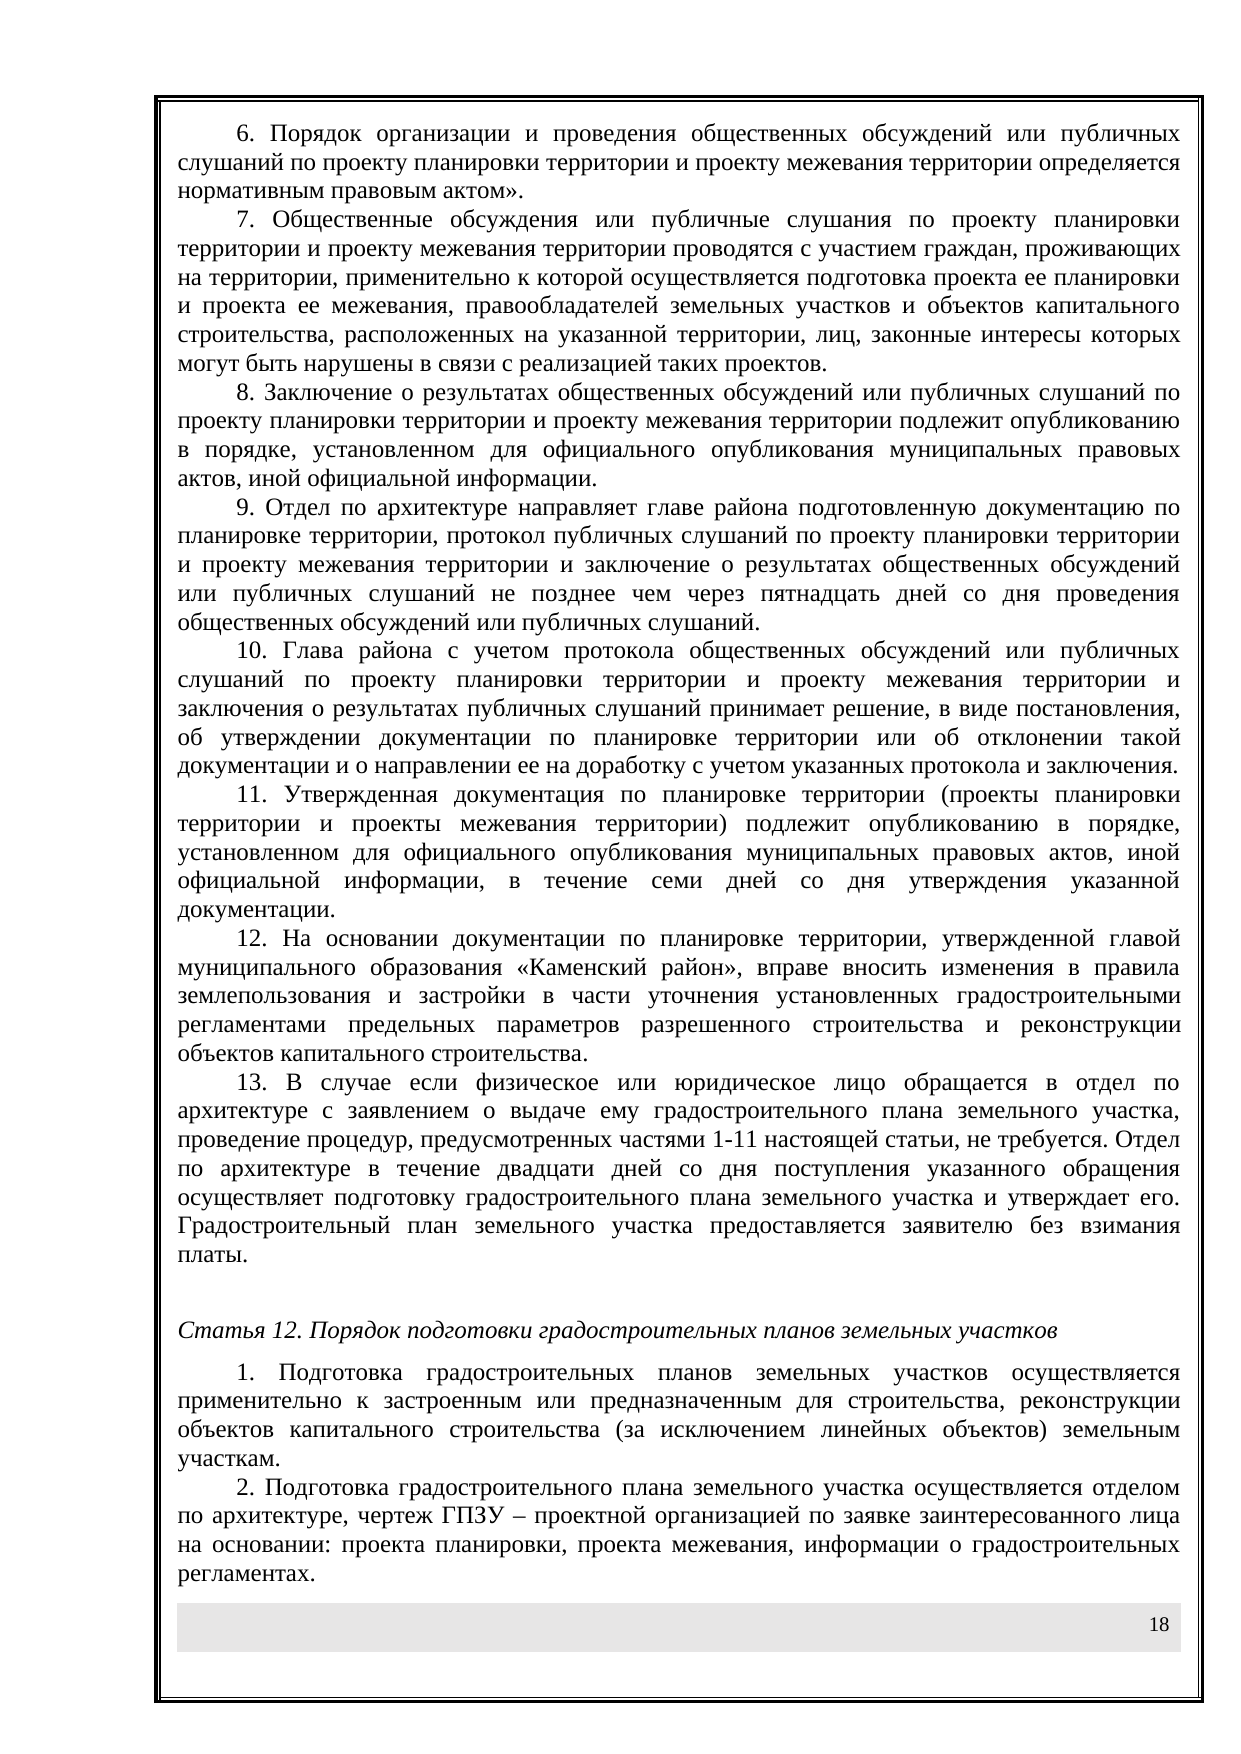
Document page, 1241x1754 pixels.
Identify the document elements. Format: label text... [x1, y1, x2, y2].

text 12. На основании документации по планировке территории, утвержденной главой муниципального образования «Каменский район», вправе вносить изменения в правила землепользования и застройки в части уточнения установленных градостроительными регламентами предельных параметров разрешенного строительства и реконструкции объектов капитального строительства. [177, 923, 1181, 1067]
text 11. Утвержденная документация по планировке территории (проекты планировки территории и проекты межевания территории) подлежит опубликованию в порядке, установленном для официального опубликования муниципальных правовых актов, иной официальной информации, в течение семи дней со дня утверждения указанной документации. [177, 779, 1181, 923]
text 2. Подготовка градостроительного плана земельного участка осуществляется отделом по архитектуре, чертеж ГПЗУ – проектной организацией по заявке заинтересованного лица на основании: проекта планировки, проекта межевания, информации о градостроительных регламентах. [177, 1472, 1181, 1587]
text 10. Глава района с учетом протокола общественных обсуждений или публичных слушаний по проекту планировки территории и проекту межевания территории и заключения о результатах публичных слушаний принимает решение, в виде постановления, об утверждении документации по планировке территории или об отклонении такой документации и о направлении ее на доработку с учетом указанных протокола и заключения. [177, 636, 1181, 779]
text 7. Общественные обсуждения или публичные слушания по проекту планировки территории и проекту межевания территории проводятся с участием граждан, проживающих на территории, применительно к которой осуществляется подготовка проекта ее планировки и проекта ее межевания, правообладателей земельных участков и объектов капитального строительства, расположенных на указанной территории, лиц, законные интересы которых могут быть нарушены в связи с реализацией таких проектов. [177, 204, 1181, 377]
text 1. Подготовка градостроительных планов земельных участков осуществляется применительно к застроенным или предназначенным для строительства, реконструкции объектов капитального строительства (за исключением линейных объектов) земельным участкам. [177, 1357, 1181, 1472]
text 8. Заключение о результатах общественных обсуждений или публичных слушаний по проекту планировки территории и проекту межевания территории подлежит опубликованию в порядке, установленном для официального опубликования муниципальных правовых актов, иной официальной информации. [177, 377, 1181, 492]
text 9. Отдел по архитектуре направляет главе района подготовленную документацию по планировке территории, протокол публичных слушаний по проекту планировки территории и проекту межевания территории и заключение о результатах общественных обсуждений или публичных слушаний не позднее чем через пятнадцать дней со дня проведения общественных обсуждений или публичных слушаний. [177, 492, 1181, 636]
text 13. В случае если физическое или юридическое лицо обращается в отдел по архитектуре с заявлением о выдаче ему градостроительного плана земельного участка, проведение процедур, предусмотренных частями 1-11 настоящей статьи, не требуется. Отдел по архитектуре в течение двадцати дней со дня поступления указанного обращения осуществляет подготовку градостроительного плана земельного участка и утверждает его. Градостроительный план земельного участка предоставляется заявителю без взимания платы. [177, 1067, 1181, 1268]
subtitle Статья 12. Порядок подготовки градостроительных планов земельных участков [177, 1316, 1181, 1344]
text 6. Порядок организации и проведения общественных обсуждений или публичных слушаний по проекту планировки территории и проекту межевания территории определяется нормативным правовым актом». [177, 118, 1181, 204]
